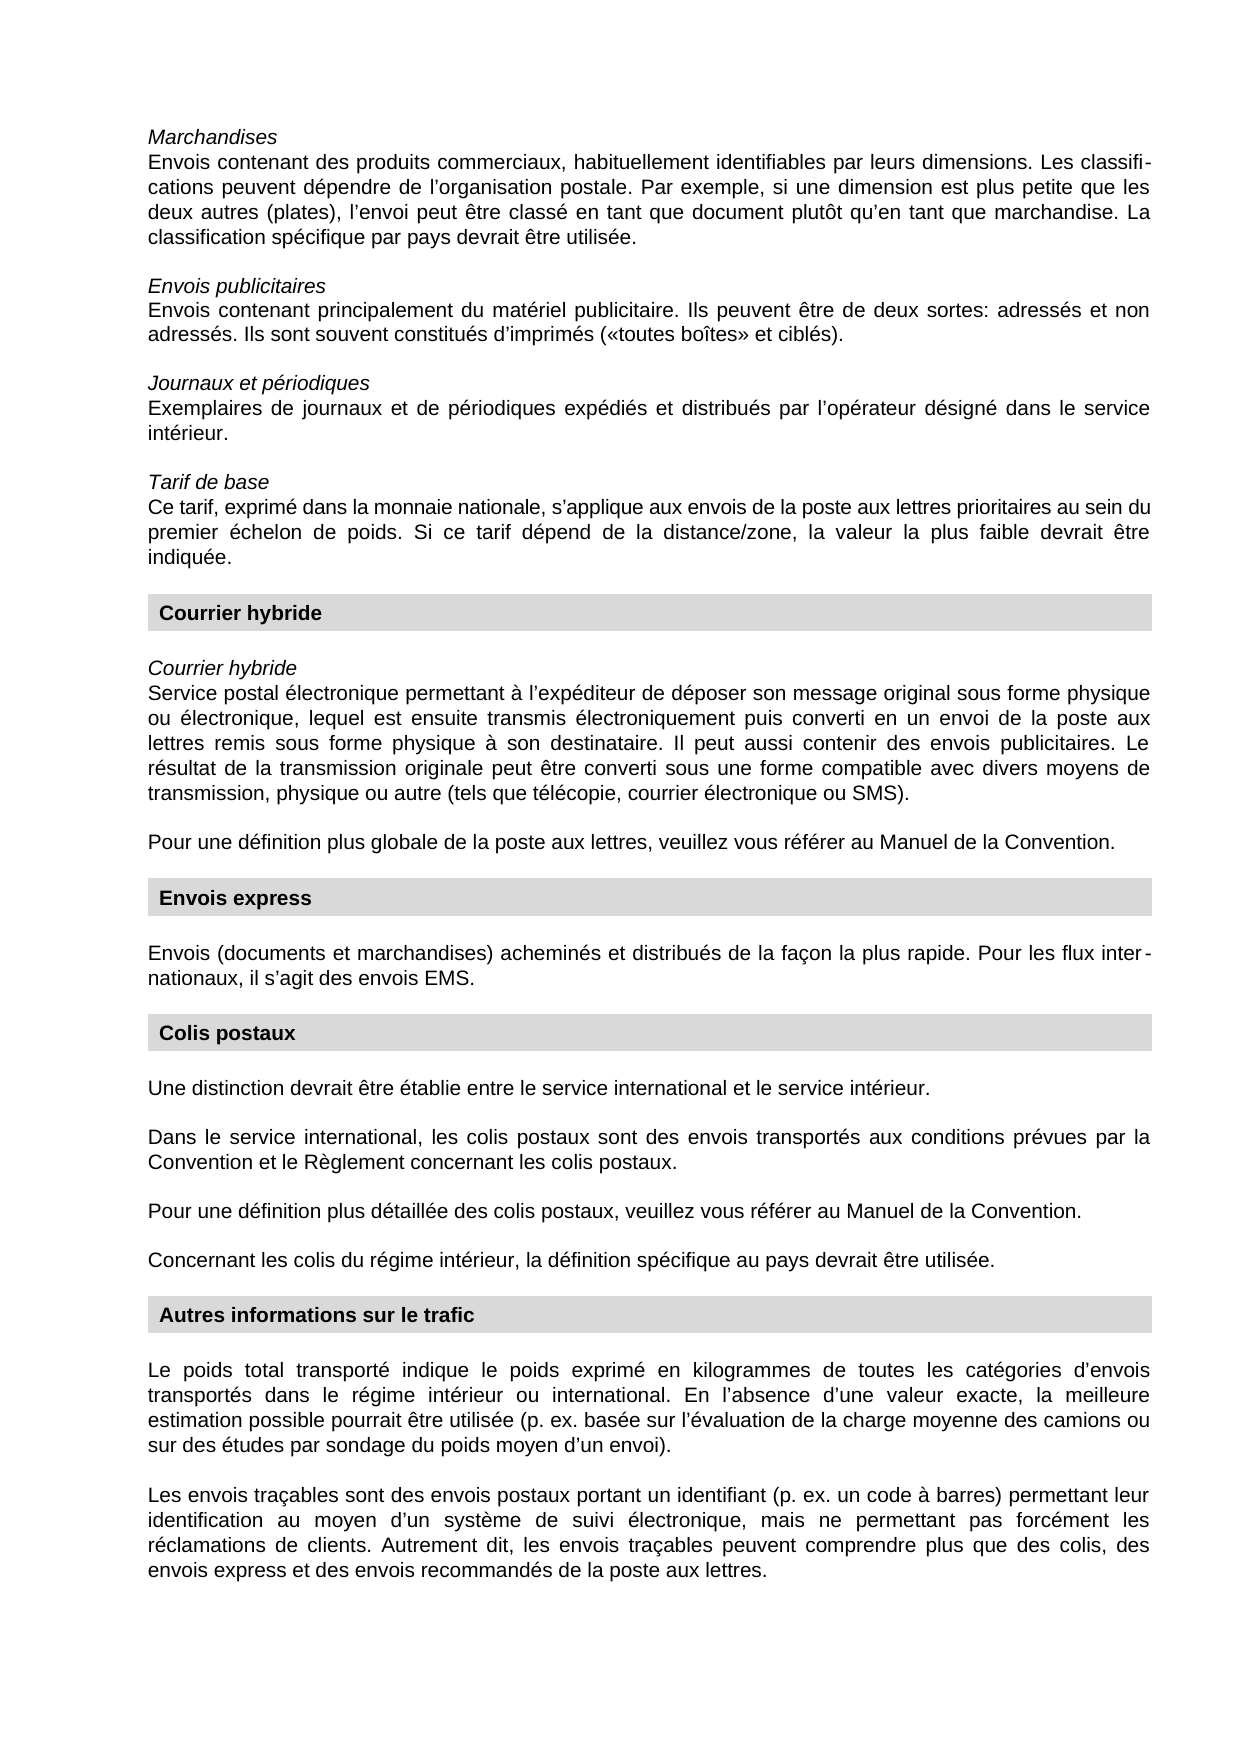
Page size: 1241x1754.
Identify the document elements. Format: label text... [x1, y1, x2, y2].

text Envois contenant des produits commerciaux, habituellement identifiables par leurs dimensions. Les classifications peuvent dépendre de l’organisation postale. Par exemple, si une dimension est plus petite que les deux autres (plates), l’envoi peut être classé en tant que document plutôt qu’en tant que marchandise. La classification spécifique par pays devrait être utilisée. [148, 149, 1152, 249]
table_header Colis postaux [148, 1014, 1152, 1051]
text Courrier hybride [148, 655, 1152, 680]
text Tarif de base [148, 469, 1152, 494]
text Envois (documents et marchandises) acheminés et distribués de la façon la plus rapide. Pour les flux internationaux, il s’agit des envois EMS. [148, 939, 1152, 989]
text Envois publicitaires [148, 273, 1152, 298]
table_header Courrier hybride [148, 594, 1152, 631]
text Une distinction devrait être établie entre le service international et le service intérieur. [148, 1075, 1152, 1100]
text Ce tarif, exprimé dans la monnaie nationale, s’applique aux envois de la poste aux lettres prioritaires au sein du premier échelon de poids. Si ce tarif dépend de la distance/zone, la valeur la plus faible devrait être indiquée. [148, 494, 1152, 594]
text Pour une définition plus globale de la poste aux lettres, veuillez vous référer au Manuel de la Convention. [148, 829, 1152, 854]
table_header Envois express [148, 878, 1152, 916]
text Envois contenant principalement du matériel publicitaire. Ils peuvent être de deux sortes: adressés et non adressés. Ils sont souvent constitués d’imprimés («toutes boîtes» et ciblés). [148, 298, 1152, 346]
text Dans le service international, les colis postaux sont des envois transportés aux conditions prévues par la Convention et le Règlement concernant les colis postaux. [148, 1124, 1152, 1174]
text Les envois traçables sont des envois postaux portant un identifiant (p. ex. un code à barres) permettant leur identification au moyen d’un système de suivi électronique, mais ne permettant pas forcément les réclamations de clients. Autrement dit, les envois traçables peuvent comprendre plus que des colis, des envois express et des envois recommandés de la poste aux lettres. [148, 1482, 1152, 1582]
text Marchandises [148, 124, 1152, 149]
text Service postal électronique permettant à l’expéditeur de déposer son message original sous forme physique ou électronique, lequel est ensuite transmis électroniquement puis converti en un envoi de la poste aux lettres remis sous forme physique à son destinataire. Il peut aussi contenir des envois publicitaires. Le résultat de la transmission originale peut être converti sous une forme compatible avec divers moyens de transmission, physique ou autre (tels que télécopie, courrier électronique ou SMS). [148, 680, 1152, 805]
text Concernant les colis du régime intérieur, la définition spécifique au pays devrait être utilisée. [148, 1247, 1152, 1272]
text Journaux et périodiques [148, 370, 1152, 395]
table_header Autres informations sur le trafic [148, 1296, 1152, 1333]
text Pour une définition plus détaillée des colis postaux, veuillez vous référer au Manuel de la Convention. [148, 1198, 1152, 1223]
text Le poids total transporté indique le poids exprimé en kilogrammes de toutes les catégories d’envois transportés dans le régime intérieur ou international. En l’absence d’une valeur exacte, la meilleure estimation possible pourrait être utilisée (p. ex. basée sur l’évaluation de la charge moyenne des camions ou sur des études par sondage du poids moyen d’un envoi). [148, 1357, 1152, 1457]
text Exemplaires de journaux et de périodiques expédiés et distribués par l’opérateur désigné dans le service intérieur. [148, 395, 1152, 445]
